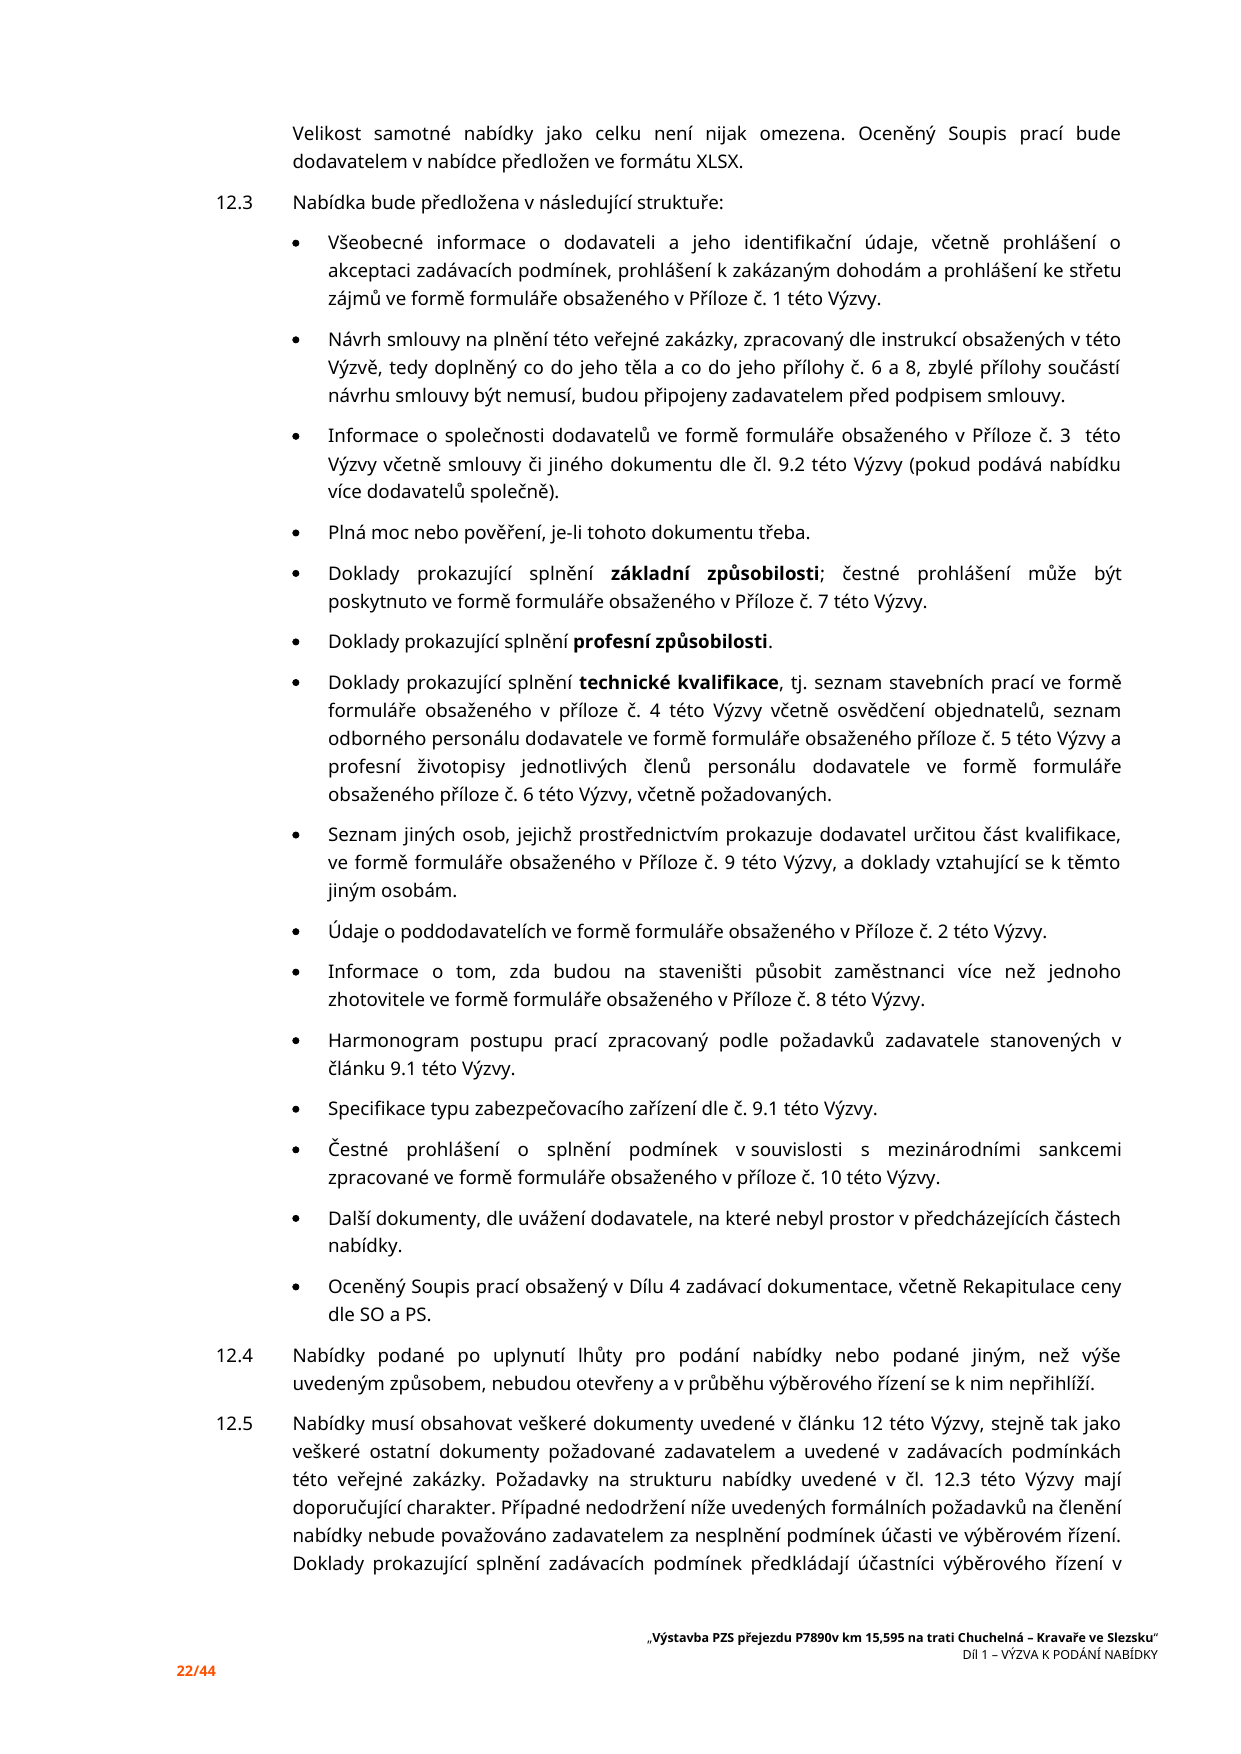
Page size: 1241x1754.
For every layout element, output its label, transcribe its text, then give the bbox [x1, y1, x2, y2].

text Doklady prokazující splnění základní způsobilosti; čestné prohlášení může být poskytnuto ve formě formuláře obsaženého v Příloze č. 7 této Výzvy. [292, 560, 1122, 613]
text Informace o společnosti dodavatelů ve formě formuláře obsaženého v Příloze č. 3 této Výzvy včetně smlouvy či jiného dokumentu dle čl. 9.2 této Výzvy (pokud podává nabídku více dodavatelů společně). [292, 423, 1122, 504]
text Informace o tom, zda budou na staveništi působit zaměstnanci více než jednoho zhotovitele ve formě formuláře obsaženého v Příloze č. 8 této Výzvy. [292, 959, 1122, 1012]
text Specifikace typu zabezpečovacího zařízení dle č. 9.1 této Výzvy. [292, 1096, 1122, 1121]
text Nabídky podané po uplynutí lhůty pro podání nabídky nebo podané jiným, než výše uvedeným způsobem, nebudou otevřeny a v průběhu výběrového řízení se k nim nepřihlíží. [216, 1342, 1122, 1395]
text Doklady prokazující splnění technické kvalifikace, tj. seznam stavebních prací ve formě formuláře obsaženého v příloze č. 4 této Výzvy včetně osvědčení objednatelů, seznam odborného personálu dodavatele ve formě formuláře obsaženého příloze č. 5 této Výzvy a profesní životopisy jednotlivých členů personálu dodavatele ve formě formuláře obsaženého příloze č. 6 této Výzvy, včetně požadovaných. [292, 669, 1122, 807]
text Všeobecné informace o dodavateli a jeho identifikační údaje, včetně prohlášení o akceptaci zadávacích podmínek, prohlášení k zakázaným dohodám a prohlášení ke střetu zájmů ve formě formuláře obsaženého v Příloze č. 1 této Výzvy. [292, 230, 1122, 311]
text Údaje o poddodavatelích ve formě formuláře obsaženého v Příloze č. 2 této Výzvy. [292, 918, 1122, 944]
text Čestné prohlášení o splnění podmínek v souvislosti s mezinárodními sankcemi zpracované ve formě formuláře obsaženého v příloze č. 10 této Výzvy. [292, 1136, 1122, 1190]
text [216, 1410, 1122, 1576]
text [216, 121, 1122, 174]
text Další dokumenty, dle uvážení dodavatele, na které nebyl prostor v předcházejících částech nabídky. [292, 1205, 1122, 1258]
text Harmonogram postupu prací zpracovaný podle požadavků zadavatele stanovených v článku 9.1 této Výzvy. [292, 1027, 1122, 1081]
text Oceněný Soupis prací obsažený v Dílu 4 zadávací dokumentace, včetně Rekapitulace ceny dle SO a PS. [292, 1273, 1122, 1327]
text Nabídka bude předložena v následující struktuře: [216, 189, 1122, 215]
text Seznam jiných osob, jejichž prostřednictvím prokazuje dodavatel určitou část kvalifikace, ve formě formuláře obsaženého v Příloze č. 9 této Výzvy, a doklady vztahující se k těmto jiným osobám. [292, 822, 1122, 903]
text Plná moc nebo pověření, je-li tohoto dokumentu třeba. [292, 519, 1122, 545]
text Doklady prokazující splnění profesní způsobilosti. [292, 628, 1122, 654]
text Návrh smlouvy na plnění této veřejné zakázky, zpracovaný dle instrukcí obsažených v této Výzvě, tedy doplněný co do jeho těla a co do jeho přílohy č. 6 a 8, zbylé přílohy součástí návrhu smlouvy být nemusí, budou připojeny zadavatelem před podpisem smlouvy. [292, 326, 1122, 408]
